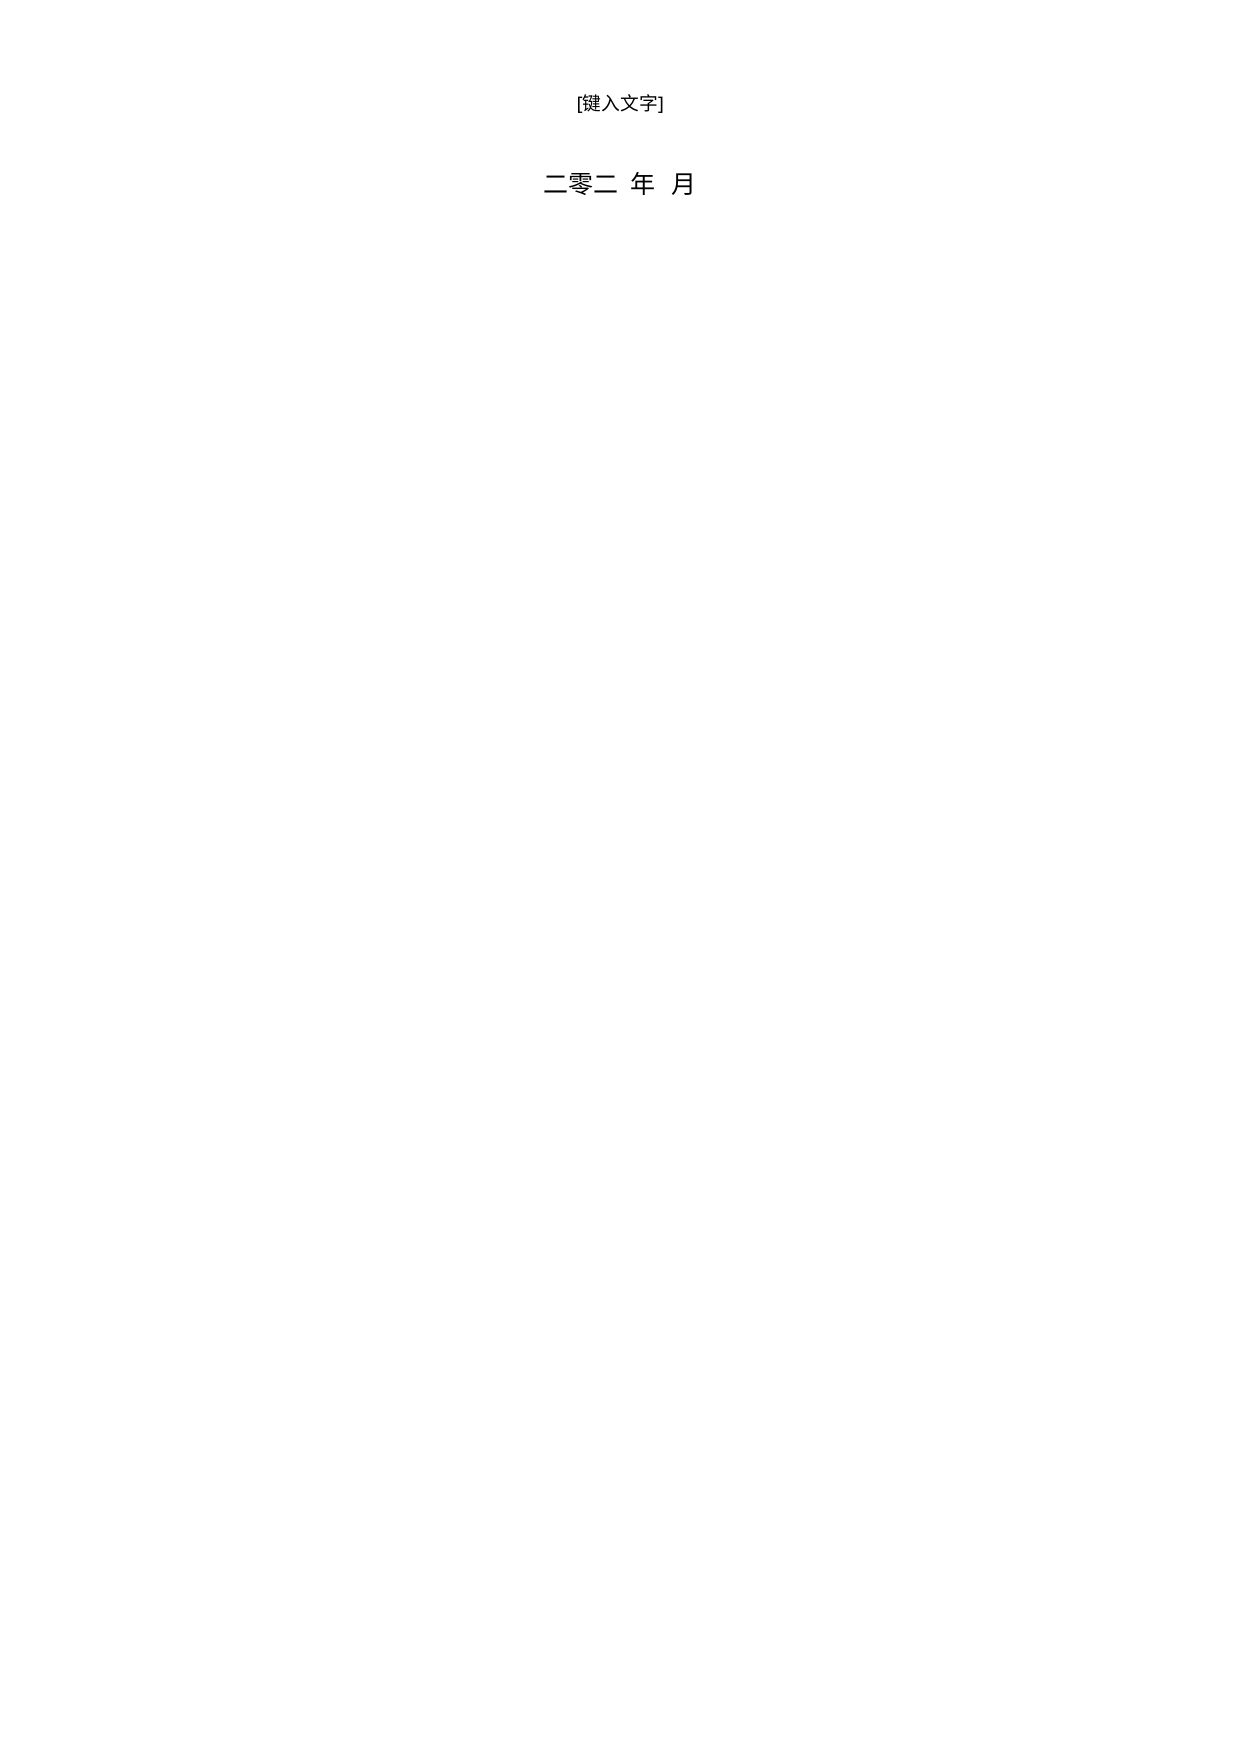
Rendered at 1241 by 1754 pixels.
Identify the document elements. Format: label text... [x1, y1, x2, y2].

text 二零二 年 月 [187, 150, 1053, 215]
